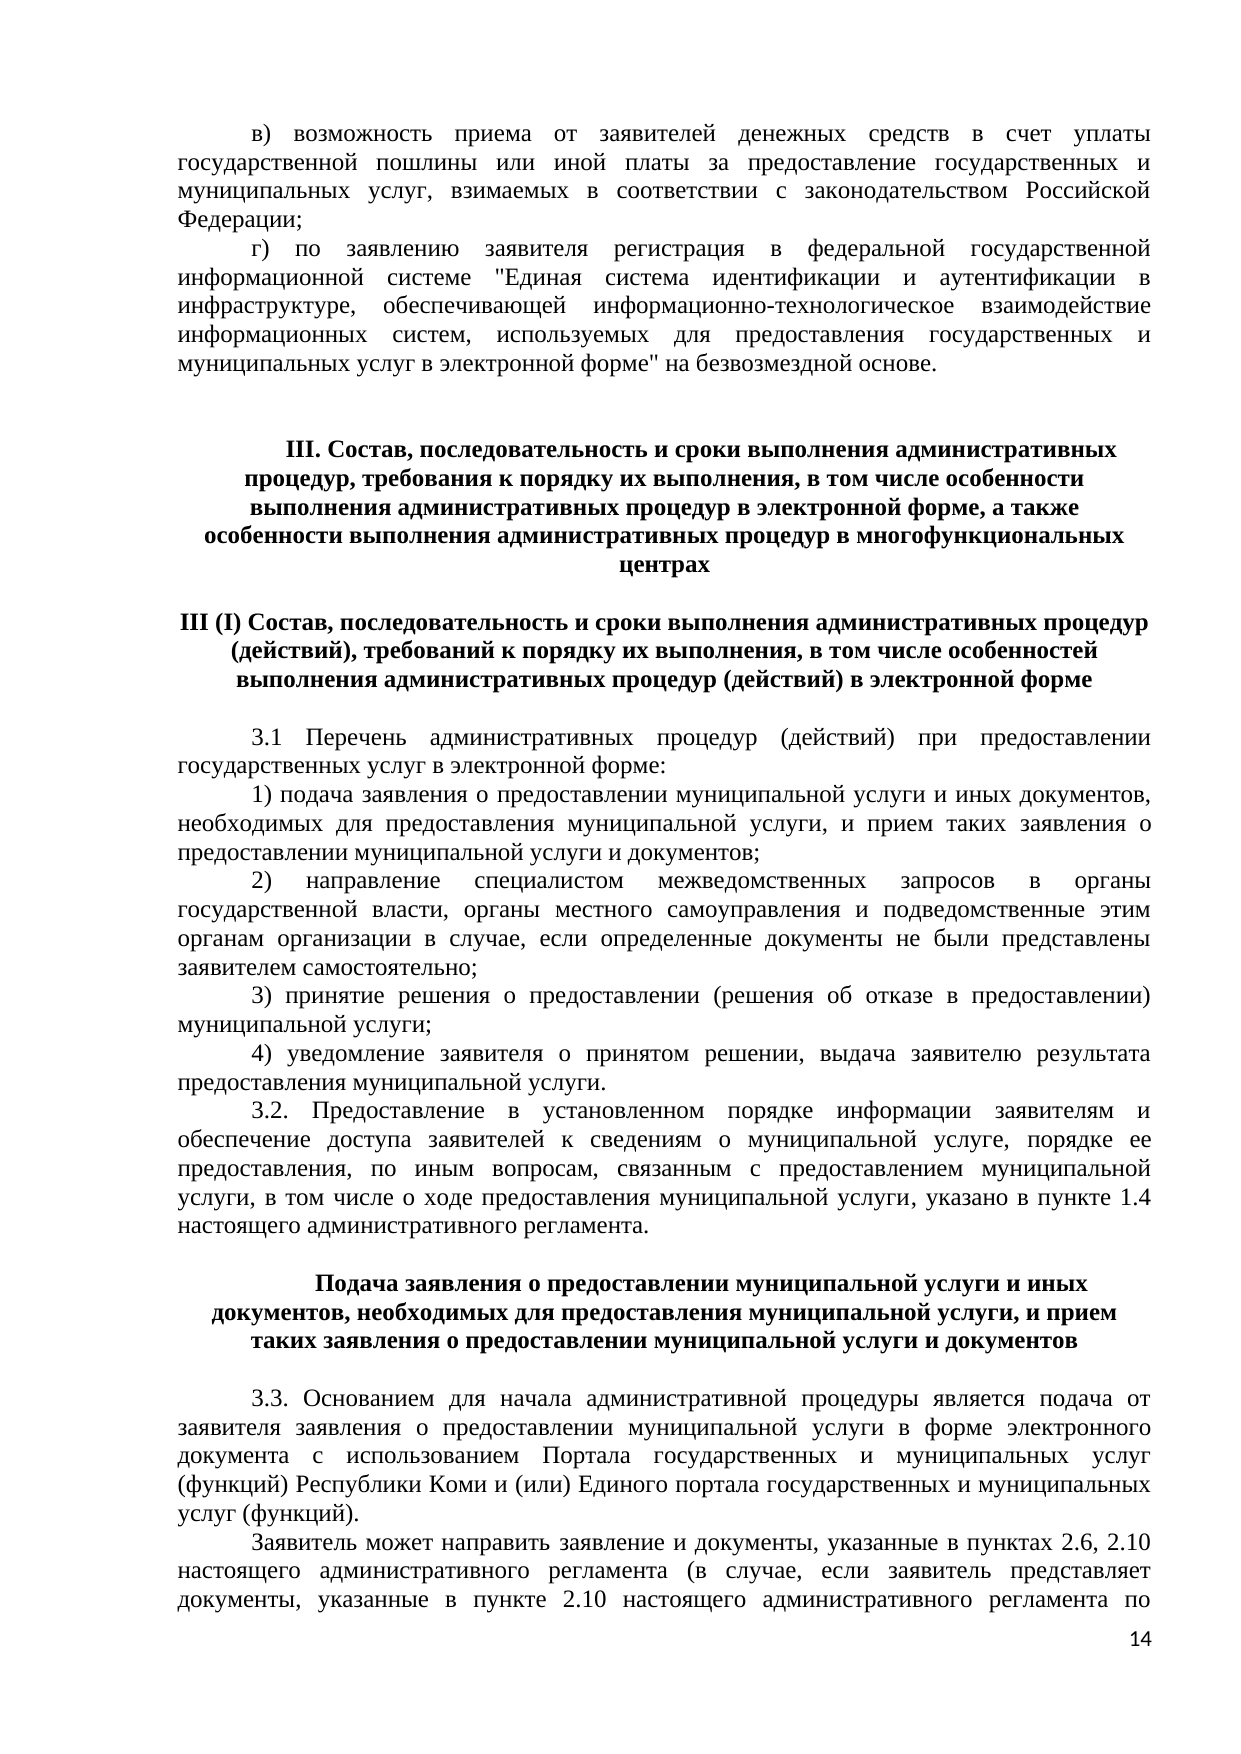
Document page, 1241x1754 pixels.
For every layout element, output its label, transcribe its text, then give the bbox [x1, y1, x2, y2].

text 3.3. Основанием для начала административной процедуры является подача от заявителя заявления о предоставлении муниципальной услуги в форме электронного документа с использованием Портала государственных и муниципальных услуг (функций) Республики Коми и (или) Единого портала государственных и муниципальных услуг (функций). [177, 1383, 1152, 1527]
text Подача заявления о предоставлении муниципальной услуги и иных документов, необходимых для предоставления муниципальной услуги, и прием таких заявления о предоставлении муниципальной услуги и документов [177, 1268, 1152, 1354]
text 2) направление специалистом межведомственных запросов в органы государственной власти, органы местного самоуправления и подведомственные этим органам организации в случае, если определенные документы не были представлены заявителем самостоятельно; [177, 866, 1152, 981]
text III (I) Состав, последовательность и сроки выполнения административных процедур (действий), требований к порядку их выполнения, в том числе особенностей выполнения административных процедур (действий) в электронной форме [177, 607, 1152, 693]
text в) возможность приема от заявителей денежных средств в счет уплаты государственной пошлины или иной платы за предоставление государственных и муниципальных услуг, взимаемых в соответствии с законодательством Российской Федерации; [177, 118, 1152, 233]
text 4) уведомление заявителя о принятом решении, выдача заявителю результата предоставления муниципальной услуги. [177, 1038, 1152, 1096]
text 3) принятие решения о предоставлении (решения об отказе в предоставлении) муниципальной услуги; [177, 981, 1152, 1038]
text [177, 1527, 1152, 1613]
text г) по заявлению заявителя регистрация в федеральной государственной информационной системе "Единая система идентификации и аутентификации в инфраструктуре, обеспечивающей информационно-технологическое взаимодействие информационных систем, используемых для предоставления государственных и муниципальных услуг в электронной форме" на безвозмездной основе. [177, 233, 1152, 377]
text 1) подача заявления о предоставлении муниципальной услуги и иных документов, необходимых для предоставления муниципальной услуги, и прием таких заявления о предоставлении муниципальной услуги и документов; [177, 779, 1152, 866]
text III. Состав, последовательность и сроки выполнения административных процедур, требования к порядку их выполнения, в том числе особенности выполнения административных процедур в электронной форме, а также особенности выполнения административных процедур в многофункциональных центрах [177, 434, 1152, 578]
text 3.2. Предоставление в установленном порядке информации заявителям и обеспечение доступа заявителей к сведениям о муниципальной услуге, порядке ее предоставления, по иным вопросам, связанным с предоставлением муниципальной услуги, в том числе о ходе предоставления муниципальной услуги, указано в пункте 1.4 настоящего административного регламента. [177, 1096, 1152, 1239]
text 3.1 Перечень административных процедур (действий) при предоставлении государственных услуг в электронной форме: [177, 722, 1152, 779]
